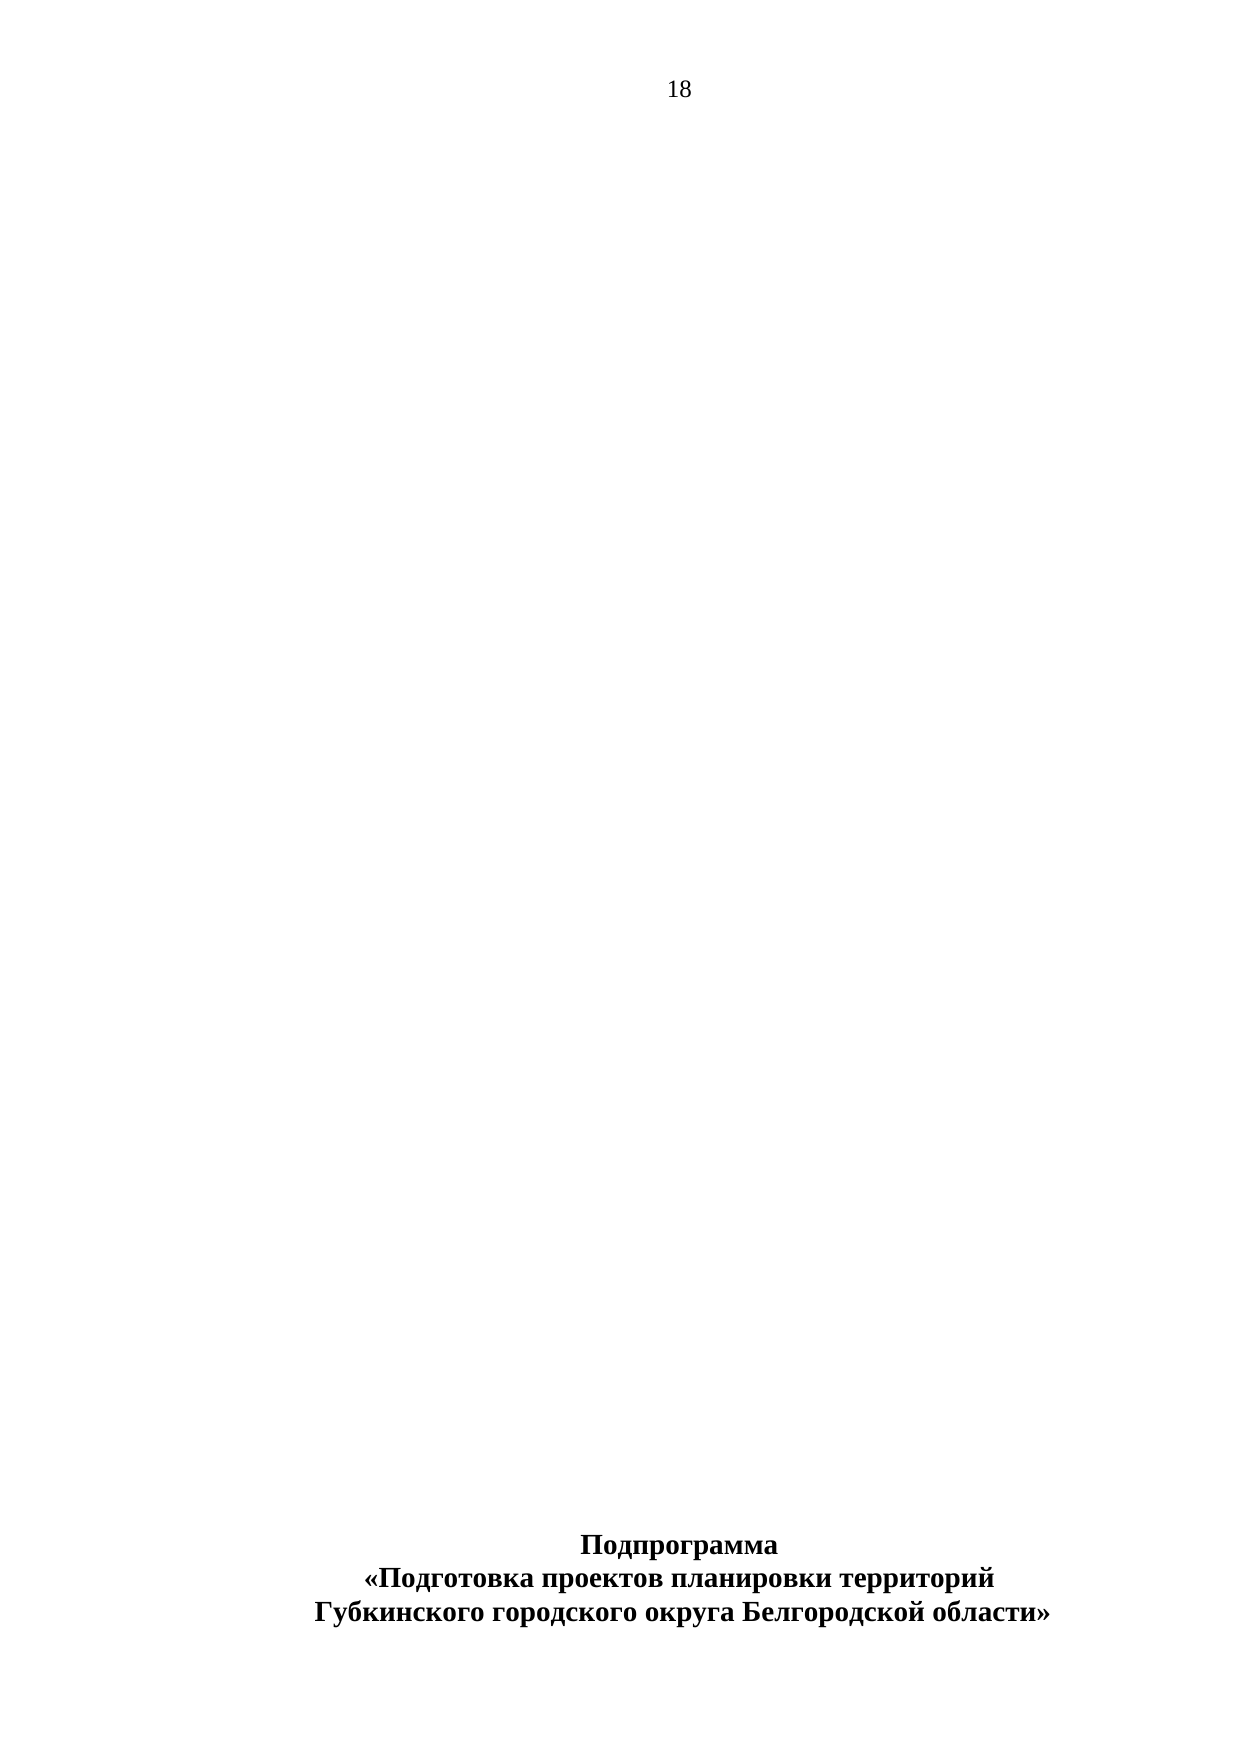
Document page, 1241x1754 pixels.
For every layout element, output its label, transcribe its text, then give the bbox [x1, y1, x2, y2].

text Подпрограмма [177, 1527, 1181, 1560]
text «Подготовка проектов планировки территорий [177, 1560, 1181, 1594]
text Губкинского городского округа Белгородской области» [177, 1594, 1181, 1627]
